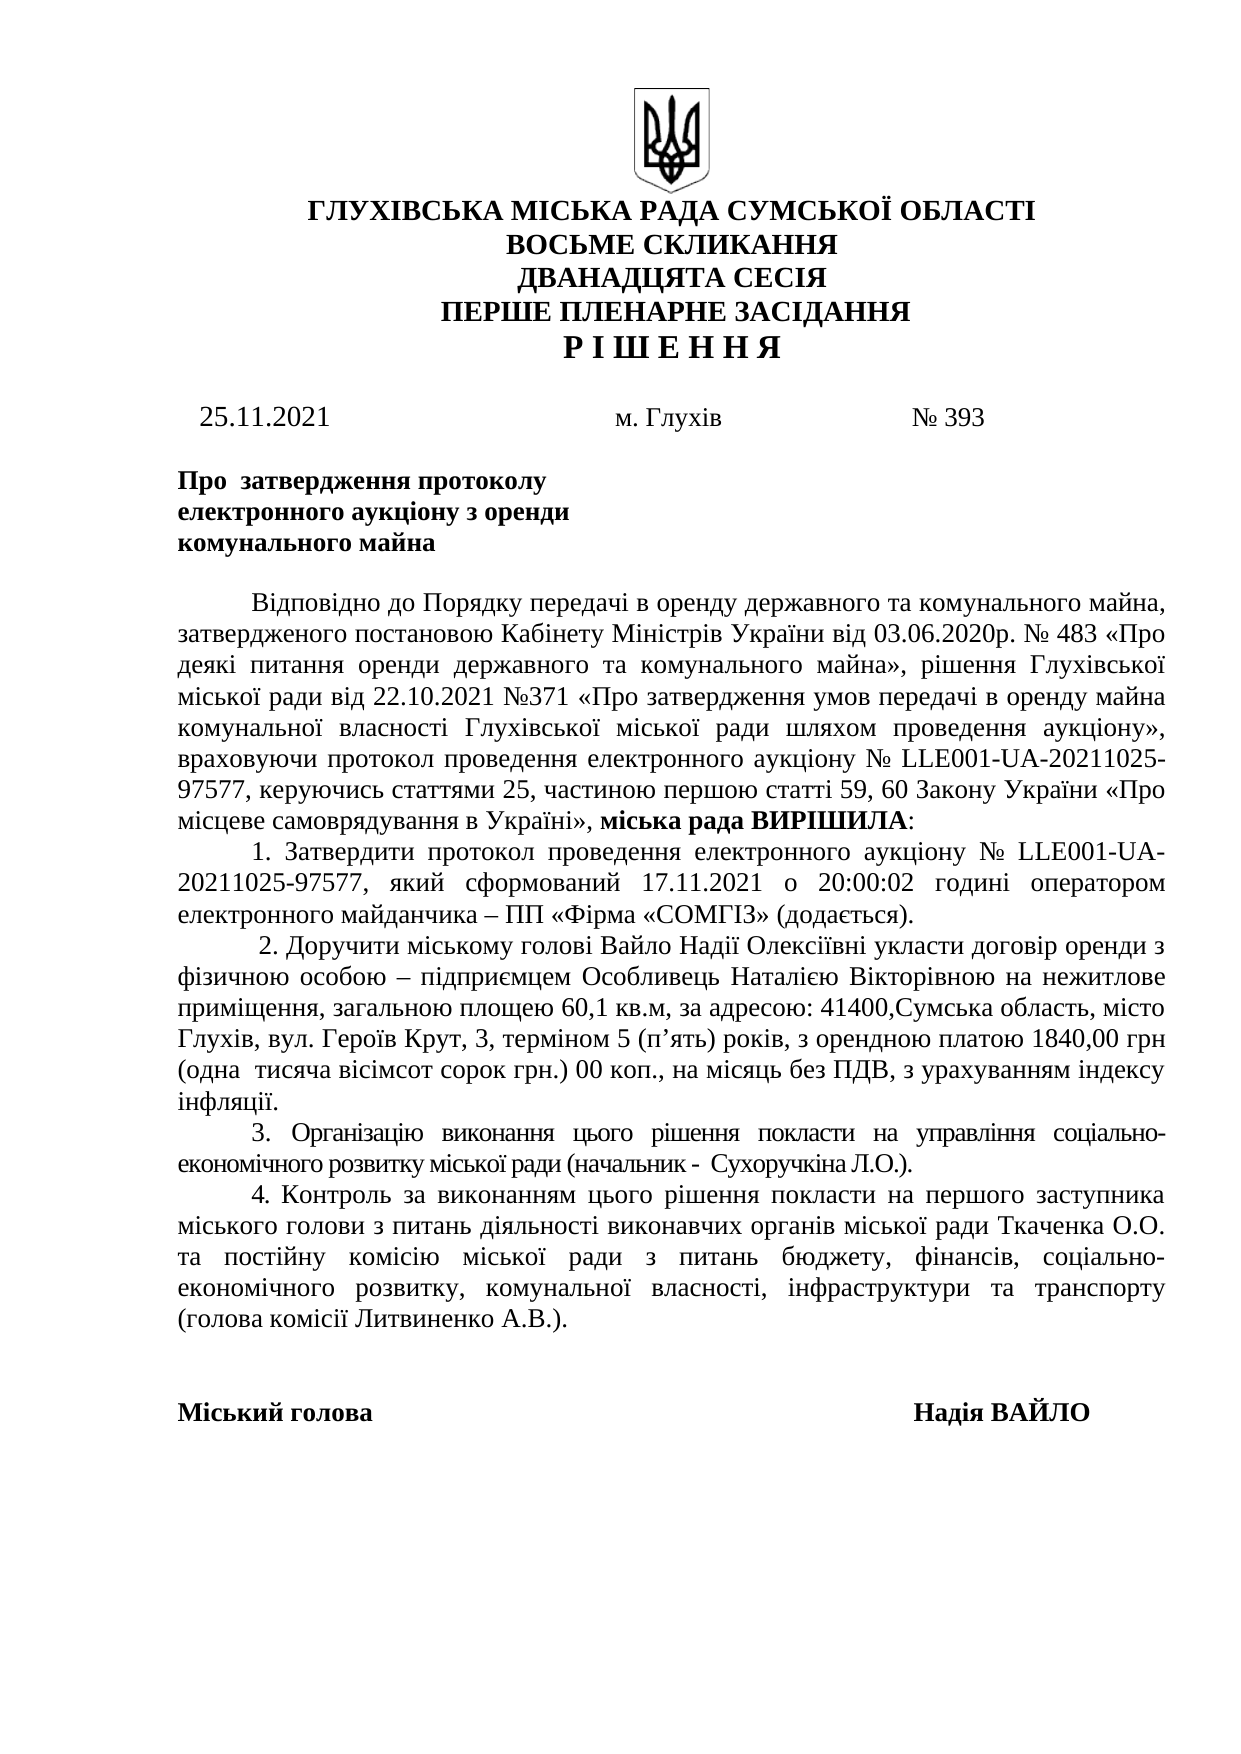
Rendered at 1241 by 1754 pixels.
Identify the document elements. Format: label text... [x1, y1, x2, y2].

list 4. Контроль за виконанням цього рішення покласти на першого заступника міського голови з питань діяльності виконавчих органів міської ради Ткаченка О.О. та постійну комісію міської ради з питань бюджету, фінансів, соціально-економічного розвитку, комунальної власності, інфраструктури та транспорту (голова комісії Литвиненко А.В.). [177, 1178, 1167, 1334]
picture [634, 88, 710, 194]
text електронного аукціону з оренди [177, 495, 1167, 526]
text ПЕРШЕ ПЛЕНАРНЕ ЗАСІДАННЯ [177, 294, 1167, 327]
text Відповідно до Порядку передачі в оренду державного та комунального майна, затвердженого постановою Кабінету Міністрів України від 03.06.2020р. № 483 «Про деякі питання оренди державного та комунального майна», рішення Глухівської міської ради від 22.10.2021 №371 «Про затвердження умов передачі в оренду майна комунальної власності Глухівської міської ради шляхом проведення аукціону», враховуючи протокол проведення електронного аукціону № LLE001-UA-20211025-97577, керуючись статтями 25, частиною першою статті 59, 60 Закону України «Про місцеве самоврядування в Україні», міська рада вирішиЛА: [177, 586, 1167, 835]
text 3. Організацію виконання цього рішення покласти на управління соціально-економічного розвитку міської ради (начальник - Сухоручкіна Л.О.). [177, 1116, 1167, 1178]
text 2. Доручити міському голові Вайло Надії Олексіївні укласти договір оренди з фізичною особою – підприємцем Особливець Наталією Вікторівною на нежитлове приміщення, загальною площею 60,1 кв.м, за адресою: 41400,Сумська область, місто Глухів, вул. Героїв Крут, 3, терміном 5 (п’ять) років, з орендною платою 1840,00 грн (одна тисяча вісімсот сорок грн.) 00 коп., на місяць без ПДВ, з урахуванням індексу інфляції. [177, 929, 1167, 1116]
text Глухівська міська рада Сумської області [177, 193, 1167, 227]
text комунального майна [177, 526, 1167, 557]
text ВОСЬМЕ СКЛИКАННЯ [177, 227, 1167, 260]
text ДВАНАДЦЯТА СЕСІЯ [177, 260, 1167, 294]
text 25.11.2021 м. Глухів № 393 [177, 399, 1167, 433]
text Про затвердження протоколу [177, 464, 1167, 495]
text 1. Затвердити протокол проведення електронного аукціону № LLE001-UA-20211025-97577, який сформований 17.11.2021 о 20:00:02 годині оператором електронного майданчика – ПП «Фірма «СОМГІЗ» (додається). [177, 835, 1167, 929]
list Міський голова Надія ВАЙЛО [177, 1396, 1167, 1427]
text Р І Ш Е Н Н Я [177, 327, 1167, 366]
